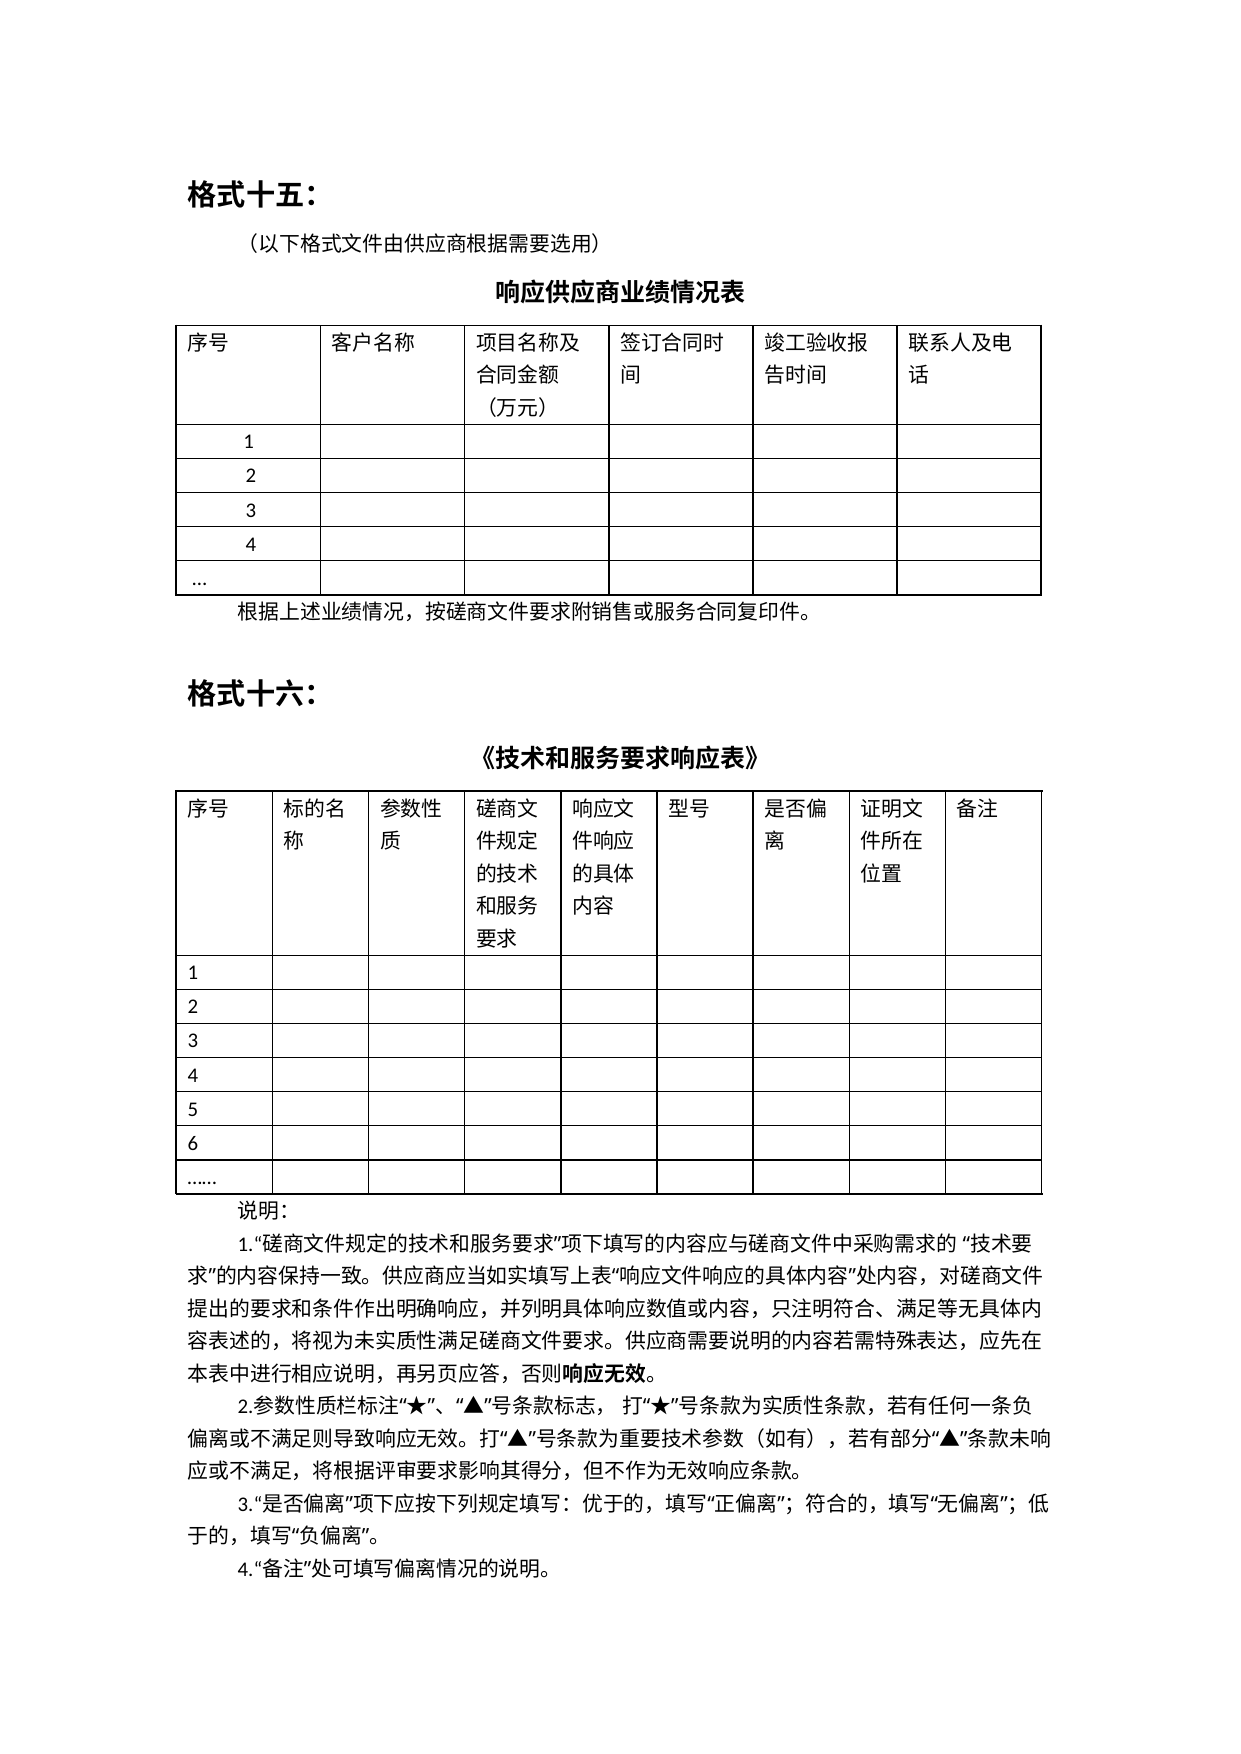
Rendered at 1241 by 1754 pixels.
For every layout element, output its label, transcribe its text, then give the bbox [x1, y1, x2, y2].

text 格式十六： [187, 660, 1053, 725]
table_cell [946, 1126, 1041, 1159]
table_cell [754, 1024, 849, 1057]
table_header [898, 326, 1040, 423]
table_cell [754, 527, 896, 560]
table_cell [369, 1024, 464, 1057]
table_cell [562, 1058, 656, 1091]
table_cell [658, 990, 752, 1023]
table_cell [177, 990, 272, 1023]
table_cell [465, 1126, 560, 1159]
text 响应供应商业绩情况表 [187, 259, 1053, 324]
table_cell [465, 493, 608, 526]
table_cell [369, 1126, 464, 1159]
text （以下格式文件由供应商根据需要选用） [187, 227, 1053, 259]
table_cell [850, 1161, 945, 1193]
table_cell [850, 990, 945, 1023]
text 4.“备注”处可填写偏离情况的说明。 [187, 1552, 1053, 1584]
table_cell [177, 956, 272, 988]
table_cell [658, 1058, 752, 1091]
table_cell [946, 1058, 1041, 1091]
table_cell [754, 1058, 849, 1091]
table_header 客户名称 [321, 326, 464, 423]
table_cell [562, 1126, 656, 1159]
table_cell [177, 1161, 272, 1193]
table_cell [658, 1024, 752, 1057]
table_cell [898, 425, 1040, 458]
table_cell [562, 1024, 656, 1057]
table_header 序号 [177, 326, 320, 423]
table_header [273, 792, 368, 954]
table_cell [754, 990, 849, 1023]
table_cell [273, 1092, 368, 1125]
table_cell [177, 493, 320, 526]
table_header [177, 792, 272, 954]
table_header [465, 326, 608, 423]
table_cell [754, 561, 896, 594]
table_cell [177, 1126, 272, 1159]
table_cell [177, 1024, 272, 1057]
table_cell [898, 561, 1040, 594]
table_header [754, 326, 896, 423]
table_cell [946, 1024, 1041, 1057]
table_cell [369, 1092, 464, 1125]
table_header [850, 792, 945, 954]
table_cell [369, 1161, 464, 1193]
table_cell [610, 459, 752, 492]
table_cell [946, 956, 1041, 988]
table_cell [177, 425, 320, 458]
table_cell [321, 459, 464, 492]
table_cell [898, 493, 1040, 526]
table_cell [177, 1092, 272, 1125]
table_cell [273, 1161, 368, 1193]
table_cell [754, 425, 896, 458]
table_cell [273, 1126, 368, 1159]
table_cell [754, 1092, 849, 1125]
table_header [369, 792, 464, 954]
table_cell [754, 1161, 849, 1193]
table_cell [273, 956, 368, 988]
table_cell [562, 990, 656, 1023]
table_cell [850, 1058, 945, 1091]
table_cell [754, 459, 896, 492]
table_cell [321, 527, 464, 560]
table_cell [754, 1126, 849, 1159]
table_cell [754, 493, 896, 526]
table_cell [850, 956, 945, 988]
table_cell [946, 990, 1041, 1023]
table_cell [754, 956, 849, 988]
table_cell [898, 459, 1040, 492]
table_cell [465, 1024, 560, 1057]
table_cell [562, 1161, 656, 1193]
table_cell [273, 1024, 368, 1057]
text 说明： [187, 1194, 1053, 1227]
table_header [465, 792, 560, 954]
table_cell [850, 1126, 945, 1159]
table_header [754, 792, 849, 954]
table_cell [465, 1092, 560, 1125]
text 《技术和服务要求响应表》 [187, 725, 1053, 790]
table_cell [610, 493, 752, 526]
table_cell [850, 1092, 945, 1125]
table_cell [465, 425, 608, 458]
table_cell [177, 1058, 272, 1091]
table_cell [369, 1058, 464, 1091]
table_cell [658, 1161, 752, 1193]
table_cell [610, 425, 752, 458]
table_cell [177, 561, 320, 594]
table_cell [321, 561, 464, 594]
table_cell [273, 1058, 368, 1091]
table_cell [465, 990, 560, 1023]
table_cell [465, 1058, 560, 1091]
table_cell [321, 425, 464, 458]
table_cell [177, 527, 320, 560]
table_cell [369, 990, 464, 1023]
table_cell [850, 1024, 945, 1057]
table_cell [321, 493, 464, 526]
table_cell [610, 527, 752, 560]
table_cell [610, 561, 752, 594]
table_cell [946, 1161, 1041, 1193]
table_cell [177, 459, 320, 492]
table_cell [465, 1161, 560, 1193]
text 2.参数性质栏标注“★”、“▲”号条款标志， 打“★”号条款为实质性条款，若有任何一条负偏离或不满足则导致响应无效。打“▲”号条款为重要技术参数（如有），若有部分“▲”条款未响应或不满足，将根据评审要求影响其得分，但不作为无效响应条款。 [187, 1389, 1053, 1487]
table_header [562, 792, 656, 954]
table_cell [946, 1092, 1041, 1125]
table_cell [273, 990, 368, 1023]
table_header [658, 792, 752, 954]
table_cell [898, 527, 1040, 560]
text 1.“磋商文件规定的技术和服务要求”项下填写的内容应与磋商文件中采购需求的 “技术要求”的内容保持一致。供应商应当如实填写上表“响应文件响应的具体内容”处内容，对磋商文件提出的要求和条件作出明确响应，并列明具体响应数值或内容，只注明符合、满足等无具体内容表述的，将视为未实质性满足磋商文件要求。供应商需要说明的内容若需特殊表达，应先在本表中进行相应说明，再另页应答，否则响应无效。 [187, 1227, 1053, 1389]
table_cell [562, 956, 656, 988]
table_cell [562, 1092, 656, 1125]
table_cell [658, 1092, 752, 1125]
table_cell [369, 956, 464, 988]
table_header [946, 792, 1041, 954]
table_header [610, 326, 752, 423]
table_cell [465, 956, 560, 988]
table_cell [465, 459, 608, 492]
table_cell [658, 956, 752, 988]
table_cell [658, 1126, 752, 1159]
text 格式十五： [187, 162, 1053, 227]
text 根据上述业绩情况，按磋商文件要求附销售或服务合同复印件。 [187, 595, 1053, 628]
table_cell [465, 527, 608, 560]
text 3.“是否偏离”项下应按下列规定填写：优于的，填写“正偏离”；符合的，填写“无偏离”；低于的，填写“负偏离”。 [187, 1487, 1053, 1552]
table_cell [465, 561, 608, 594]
